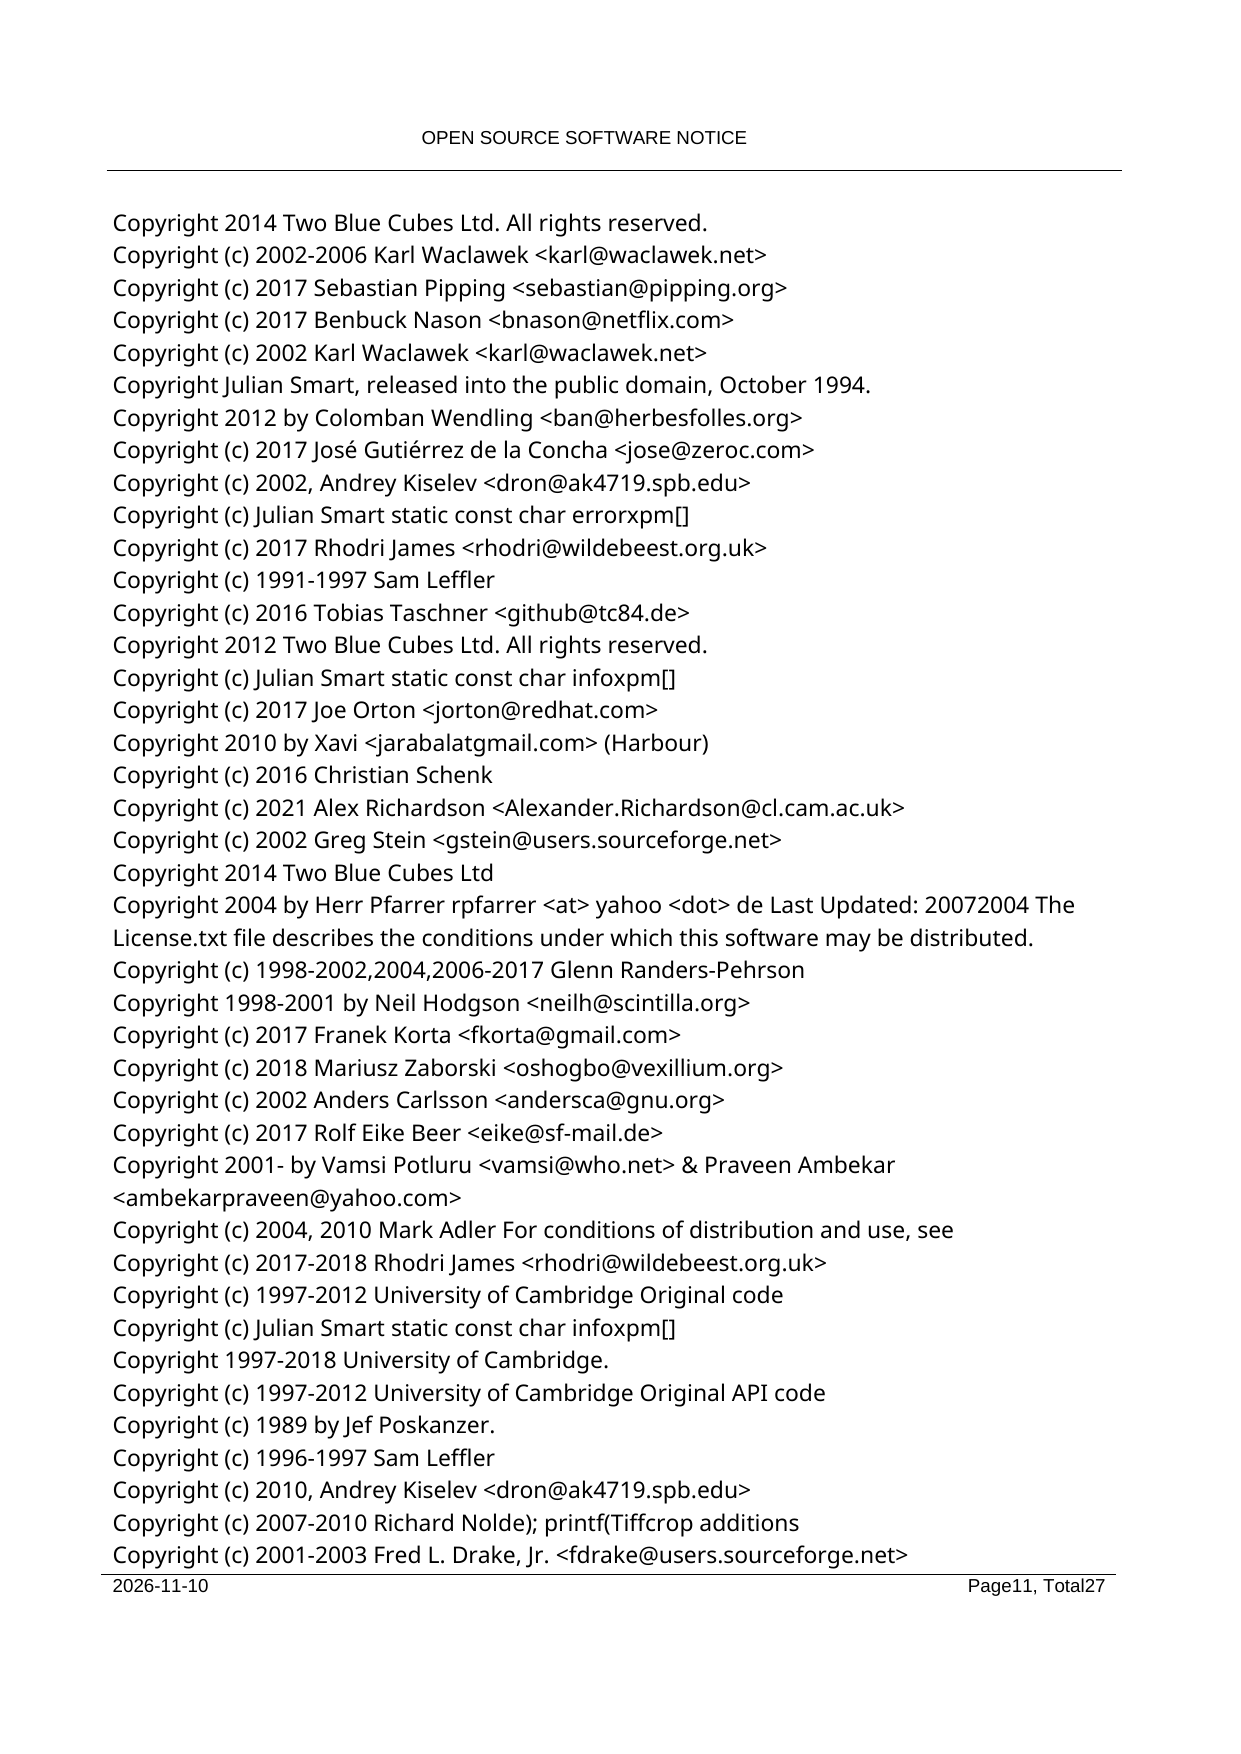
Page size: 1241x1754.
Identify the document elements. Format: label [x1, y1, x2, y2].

text [112, 206, 1128, 1571]
